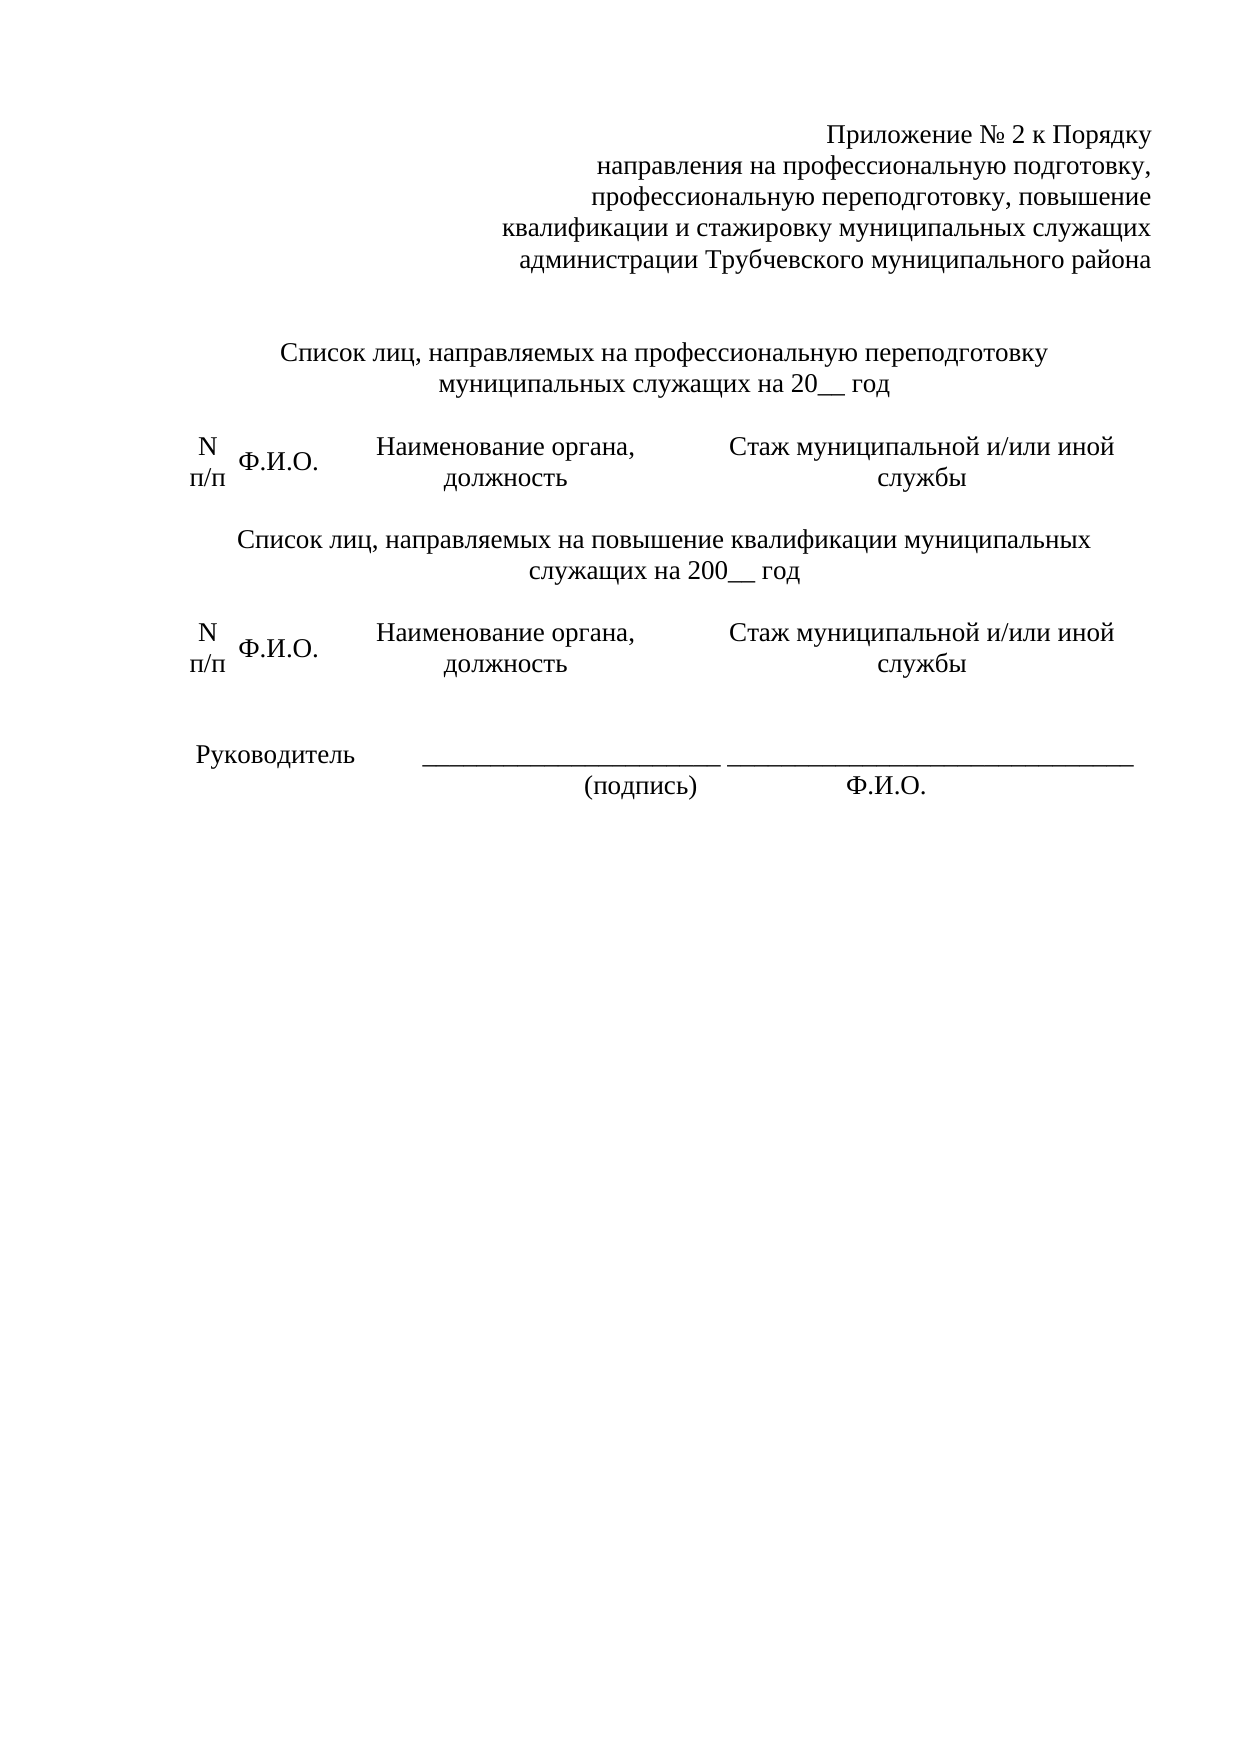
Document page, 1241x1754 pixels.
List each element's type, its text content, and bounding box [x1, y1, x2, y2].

table_header Ф.И.О. [238, 430, 319, 492]
text Приложение № 2 к Порядку [177, 118, 1152, 149]
text Список лиц, направляемых на повышение квалификации муниципальных служащих на 200__ год [177, 523, 1152, 585]
table_header Стаж муниципальной и/или иной службы [692, 616, 1152, 679]
table_header Наименование органа, должность [319, 616, 692, 679]
text Список лиц, направляемых на профессиональную переподготовку [177, 336, 1152, 367]
text профессиональную переподготовку, повышение [177, 180, 1152, 212]
table_header N п/п [177, 430, 238, 492]
table_header N п/п [177, 616, 238, 679]
table_header Наименование органа, должность [319, 430, 692, 492]
text направления на профессиональную подготовку, [177, 149, 1152, 180]
table_header Стаж муниципальной и/или иной службы [692, 430, 1152, 492]
table_header Ф.И.О. [238, 616, 319, 679]
text квалификации и стажировку муниципальных служащих [177, 212, 1152, 243]
text администрации Трубчевского муниципального района [177, 243, 1152, 274]
text Руководитель ______________________ ______________________________ [177, 738, 1152, 769]
text муниципальных служащих на 20__ год [177, 367, 1152, 398]
text (подпись) Ф.И.О. [177, 769, 1152, 800]
